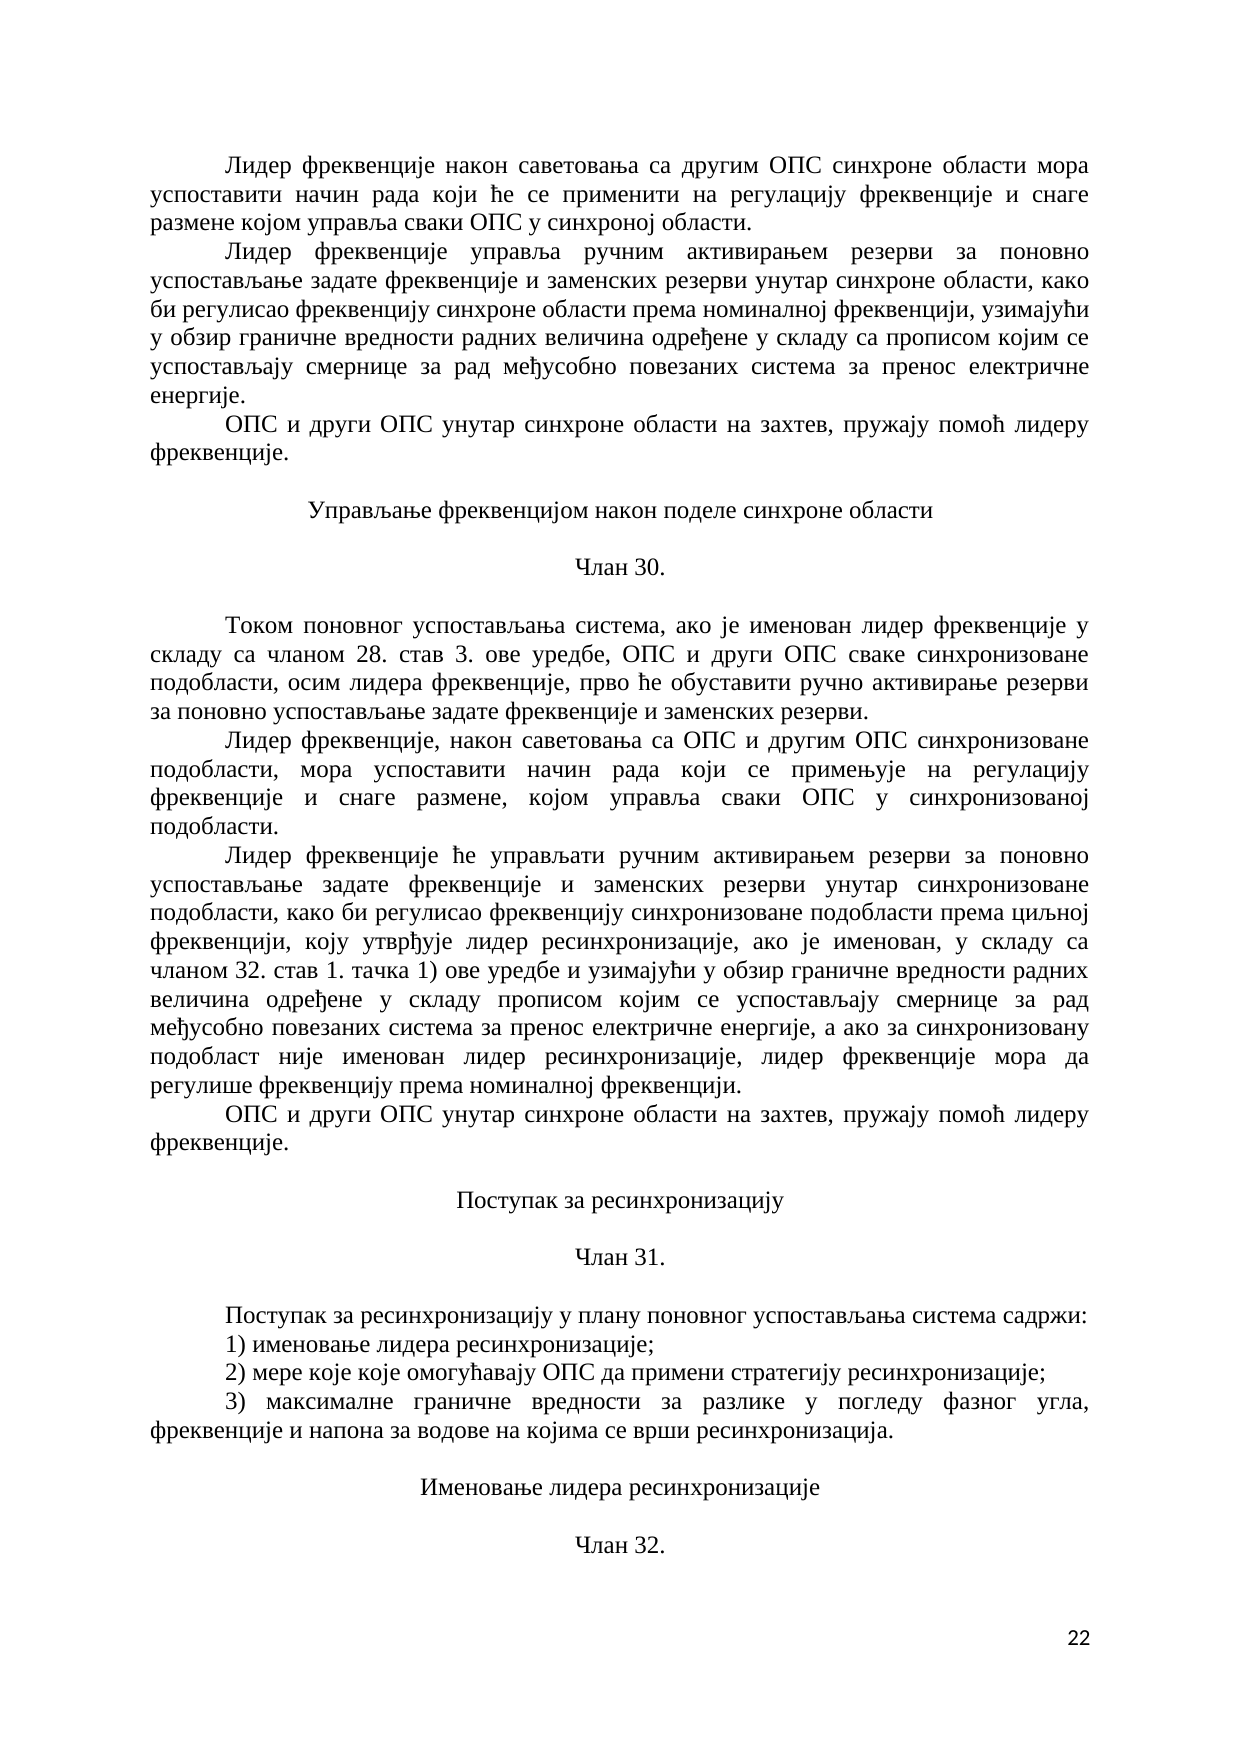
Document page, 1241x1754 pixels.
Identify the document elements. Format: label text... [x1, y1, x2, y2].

text Именовање лидера ресинхронизације [150, 1472, 1090, 1501]
text Члан 32. [150, 1530, 1090, 1559]
text Лидер фреквенције, након саветовања са ОПС и другим ОПС синхронизоване подобласти, мора успоставити начин рада који се примењује на регулацију фреквенције и снаге размене, којом управља сваки ОПС у синхронизованој подобласти. [150, 725, 1090, 840]
text 1) именовање лидера ресинхронизације; [150, 1329, 1090, 1357]
text Лидер фреквенције ће управљати ручним активирањем резерви за поновно успостављање задате фреквенције и заменских резерви унутар синхронизоване подобласти, како би регулисао фреквенцију синхронизоване подобласти према циљној фреквенцији, коју утврђује лидер ресинхронизације, ако је именован, у складу са чланом 32. став 1. тачка 1) ове уредбе и узимајући у обзир граничне вредности радних величина одређене у складу прописом којим се успостављају смернице за рад међусобно повезаних система за пренос електричне енергије, а ако за синхронизовану подобласт није именован лидер ресинхронизације, лидер фреквенције мора да регулише фреквенцију према номиналној фреквенцији. [150, 840, 1090, 1099]
text 2) мере које које омогућавају ОПС да примени стратегију ресинхронизације; [150, 1357, 1090, 1386]
text Лидер фреквенције управља ручним активирањем резерви за поновно успостављање задате фреквенције и заменских резерви унутар синхроне области, како би регулисао фреквенцију синхроне области према номиналној фреквенцији, узимајући у обзир граничне вредности радних величина одређене у складу са прописом којим се успостављају смернице за рад међусобно повезаних система за пренос електричне енергије. [150, 236, 1090, 409]
text Поступак за ресинхронизацију у плану поновног успостављања система садржи: [150, 1300, 1090, 1329]
text Управљање фреквенцијом након поделе синхроне области [150, 495, 1090, 524]
text Поступак за ресинхронизацију [150, 1185, 1090, 1214]
text Лидер фреквенције након саветовања са другим ОПС синхроне области мора успоставити начин рада који ће се применити на регулацију фреквенције и снаге размене којом управља сваки ОПС у синхроној области. [150, 150, 1090, 236]
text Члан 31. [150, 1242, 1090, 1271]
text ОПС и други ОПС унутар синхроне области на захтев, пружају помоћ лидеру фреквенције. [150, 409, 1090, 466]
text Члан 30. [150, 552, 1090, 581]
text 3) максималне граничне вредности за разлике у погледу фазног угла, фреквенције и напона за водове на којима се врши ресинхронизација. [150, 1386, 1090, 1444]
text ОПС и други ОПС унутар синхроне области на захтев, пружају помоћ лидеру фреквенције. [150, 1099, 1090, 1156]
text Током поновног успостављања система, ако је именован лидер фреквенције у складу са чланом 28. став 3. ове уредбе, ОПС и други ОПС сваке синхронизоване подобласти, осим лидера фреквенције, прво ће обуставити ручно активирање резерви за поновно успостављање задате фреквенције и заменских резерви. [150, 610, 1090, 725]
